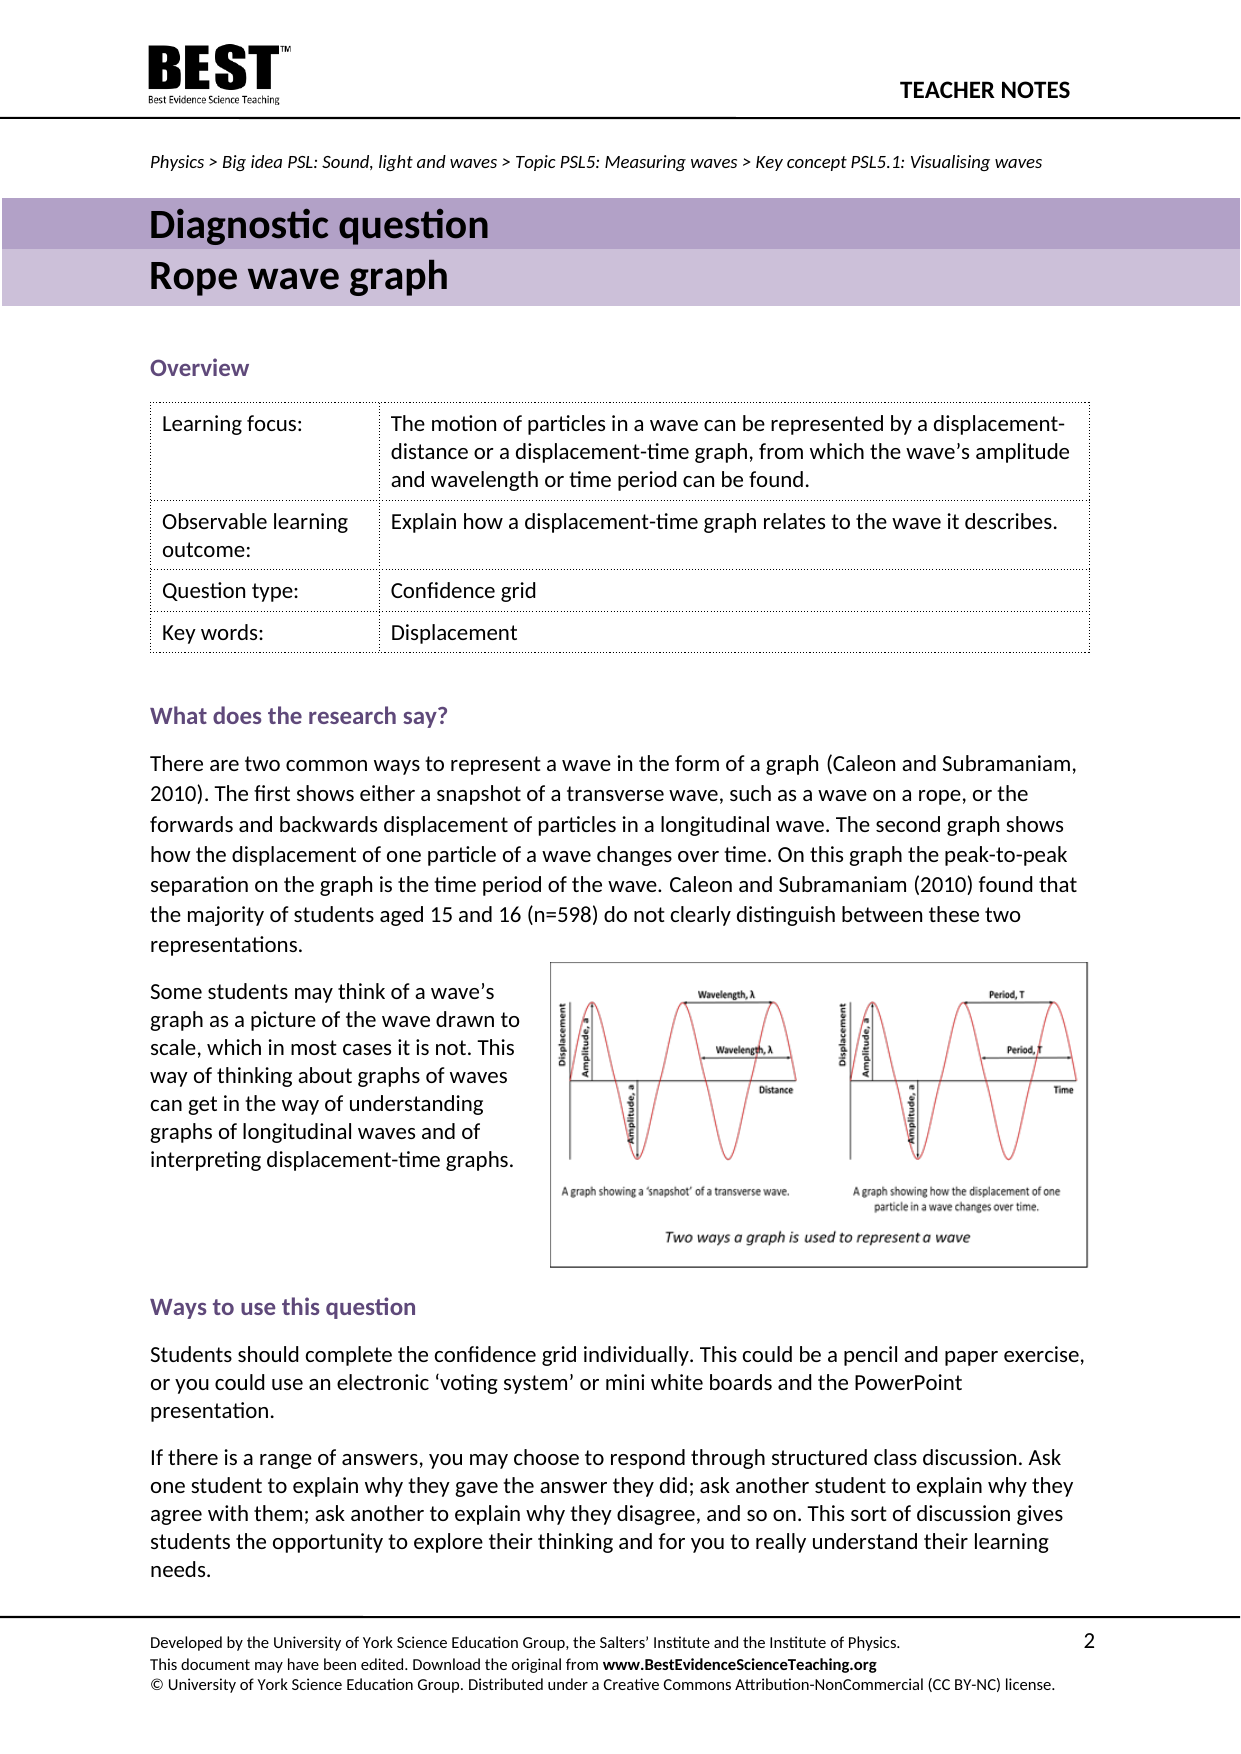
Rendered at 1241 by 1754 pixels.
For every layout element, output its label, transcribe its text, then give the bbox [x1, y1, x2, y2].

picture [148, 44, 291, 105]
table_cell Confidence grid [379, 569, 1090, 611]
text What does the research say? [150, 700, 1090, 731]
table_cell Explain how a displacement-time graph relates to the wave it describes. [379, 500, 1090, 569]
text Physics > Big idea PSL: Sound, light and waves > Topic PSL5: Measuring waves > Key concept PSL5.1: Visualising waves [150, 150, 1090, 173]
table_header The motion of particles in a wave can be represented by a displacement-distance or a displacement-time graph, from which the wave’s amplitude and wavelength or time period can be found. [379, 402, 1090, 499]
table_cell Displacement [379, 611, 1090, 652]
table_cell Key words: [151, 611, 379, 652]
text Overview [150, 353, 1090, 383]
text If there is a range of answers, you may choose to respond through structured class discussion. Ask one student to explain why they gave the answer they did; ask another student to explain why they agree with them; ask another to explain why they disagree, and so on. This sort of discussion gives students the opportunity to explore their thinking and for you to really understand their learning needs. [150, 1443, 1090, 1583]
table_cell Observable learning outcome: [151, 500, 379, 569]
text Students should complete the confidence grid individually. This could be a pencil and paper exercise, or you could use an electronic ‘voting system’ or mini white boards and the PowerPoint presentation. [150, 1340, 1090, 1424]
table_header Learning focus: [151, 402, 379, 499]
text Ways to use this question [150, 1291, 1090, 1321]
text Some students may think of a wave’s graph as a picture of the wave drawn to scale, which in most cases it is not. This way of thinking about graphs of waves can get in the way of understanding graphs of longitudinal waves and of interpreting displacement-time graphs. [150, 977, 550, 1173]
table_cell Question type: [151, 569, 379, 611]
table_header Diagnostic question [2, 198, 1240, 249]
picture [550, 962, 1091, 1270]
text There are two common ways to represent a wave in the form of a graph (Caleon and Subramaniam, 2010). The first shows either a snapshot of a transverse wave, such as a wave on a rope, or the forwards and backwards displacement of particles in a longitudinal wave. The second graph shows how the displacement of one particle of a wave changes over time. On this graph the peak-to-peak separation on the graph is the time period of the wave. Caleon and Subramaniam (2010) found that the majority of students aged 15 and 16 (n=598) do not clearly distinguish between these two representations. [150, 749, 1090, 958]
table_cell Rope wave graph [2, 249, 1240, 306]
